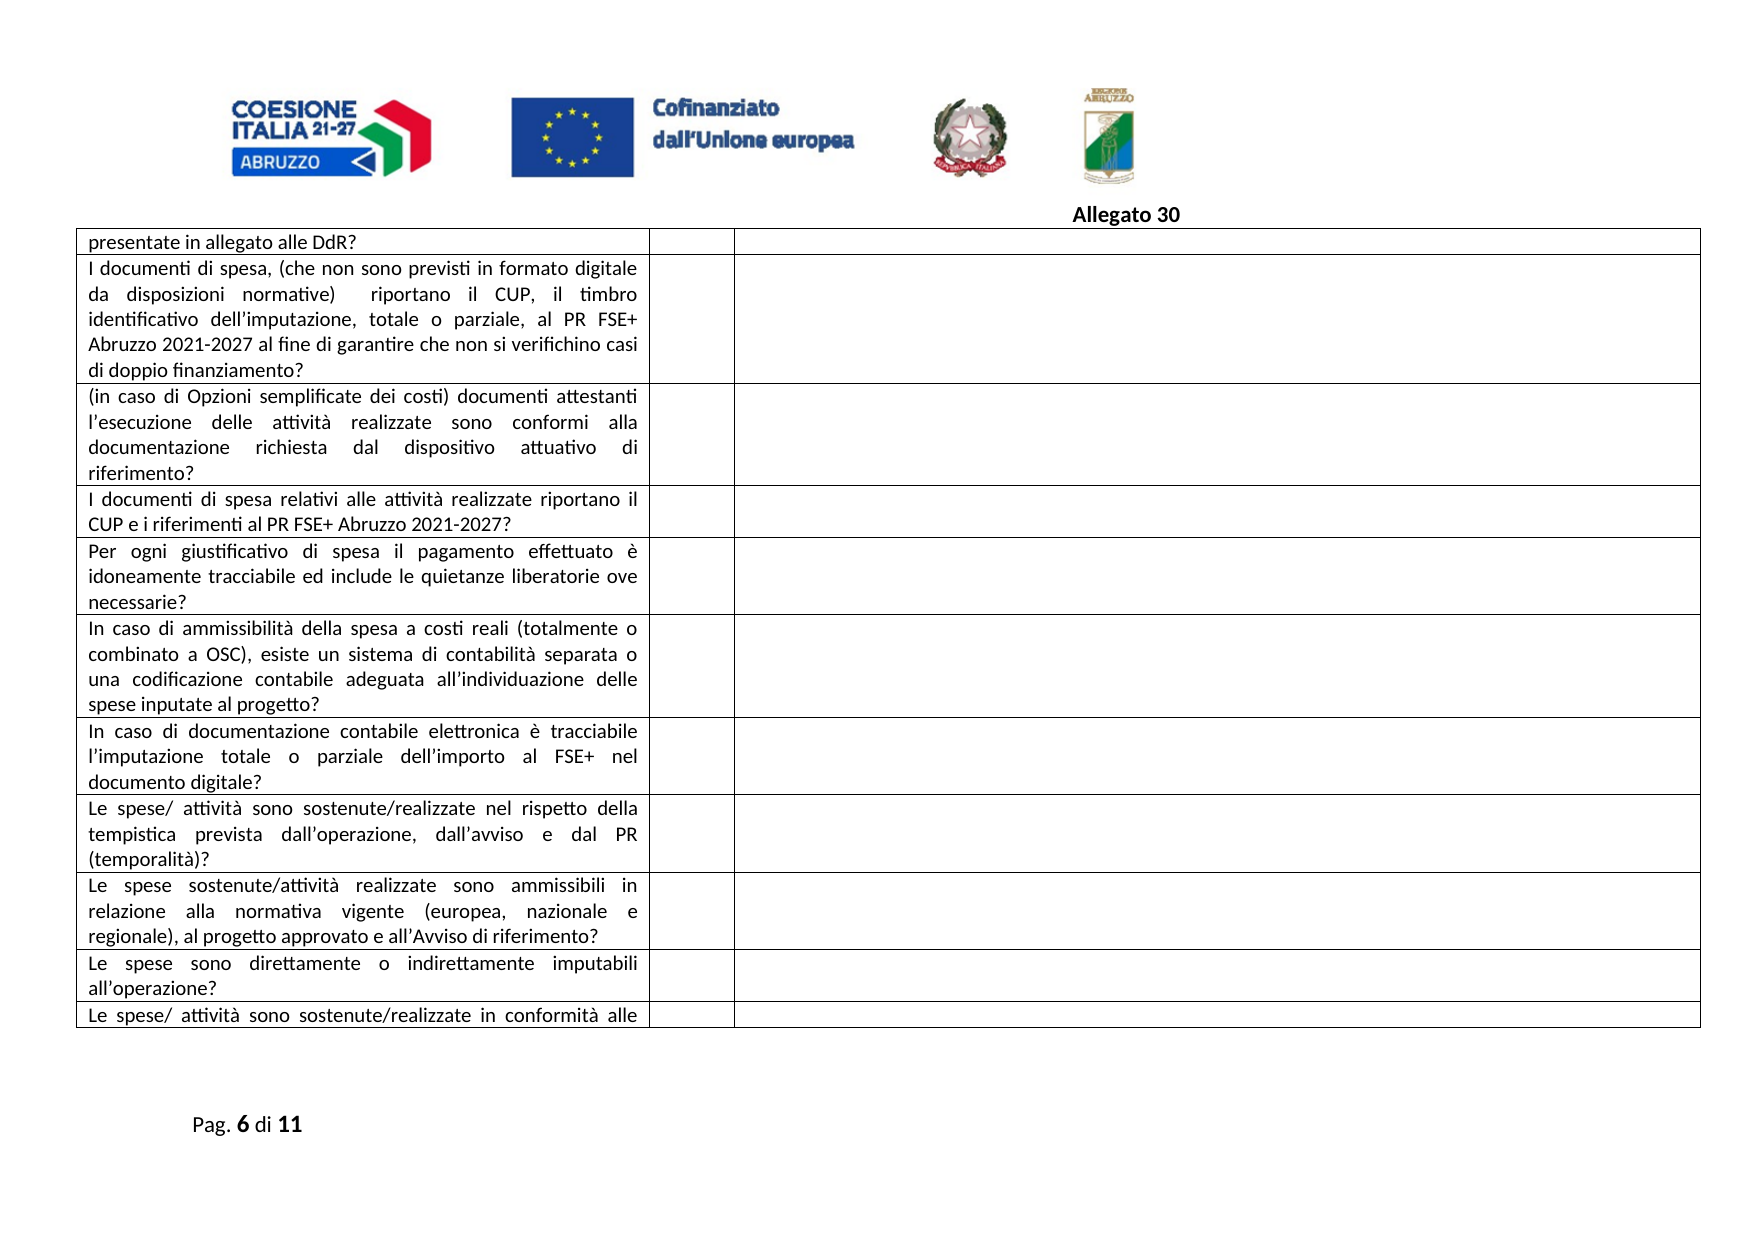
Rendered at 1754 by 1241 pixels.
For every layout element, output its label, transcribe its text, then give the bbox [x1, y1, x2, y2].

table_cell [735, 384, 1700, 485]
table_cell [735, 538, 1700, 614]
table_cell I documenti di spesa, (che non sono previsti in formato digitale da disposizioni normative) riportano il CUP, il timbro identificativo dell’imputazione, totale o parziale, al PR FSE+ Abruzzo 2021-2027 al fine di garantire che non si verifichino casi di doppio finanziamento? [77, 255, 649, 382]
table_cell [650, 873, 734, 949]
table_cell [650, 718, 734, 794]
table_cell [735, 1002, 1700, 1027]
table_cell [650, 538, 734, 614]
table_cell [735, 873, 1700, 949]
table_cell (in caso di Opzioni semplificate dei costi) documenti attestanti l’esecuzione delle attività realizzate sono conformi alla documentazione richiesta dal dispositivo attuativo di riferimento? [77, 384, 649, 485]
table_cell [650, 795, 734, 872]
table_cell [650, 486, 734, 537]
table_cell [650, 384, 734, 485]
table_cell [735, 255, 1700, 382]
table_cell [735, 950, 1700, 1001]
table_cell [650, 255, 734, 382]
table_cell In caso di ammissibilità della spesa a costi reali (totalmente o combinato a OSC), esiste un sistema di contabilità separata o una codificazione contabile adeguata all’individuazione delle spese inputate al progetto? [77, 615, 649, 717]
table_cell In caso di documentazione contabile elettronica è tracciabile l’imputazione totale o parziale dell’importo al FSE+ nel documento digitale? [77, 718, 649, 794]
table_cell [650, 1002, 734, 1027]
table_cell [650, 950, 734, 1001]
table_cell Le spese/ attività sono sostenute/realizzate nel rispetto della tempistica prevista dall’operazione, dall’avviso e dal PR (temporalità)? [77, 795, 649, 872]
table_cell [735, 615, 1700, 717]
table_cell [735, 486, 1700, 537]
table_cell [650, 229, 734, 254]
picture [192, 73, 1177, 200]
table_cell I documenti di spesa relativi alle attività realizzate riportano il CUP e i riferimenti al PR FSE+ Abruzzo 2021-2027? [77, 486, 649, 537]
table_cell [735, 795, 1700, 872]
table_cell Le spese sono direttamente o indirettamente imputabili all’operazione? [77, 950, 649, 1001]
table_cell Le spese sostenute/attività realizzate sono ammissibili in relazione alla normativa vigente (europea, nazionale e regionale), al progetto approvato e all’Avviso di riferimento? [77, 873, 649, 949]
table_cell Per ogni giustificativo di spesa il pagamento effettuato è idoneamente tracciabile ed include le quietanze liberatorie ove necessarie? [77, 538, 649, 614]
table_cell [735, 718, 1700, 794]
table_cell [735, 229, 1700, 254]
table_cell [650, 615, 734, 717]
